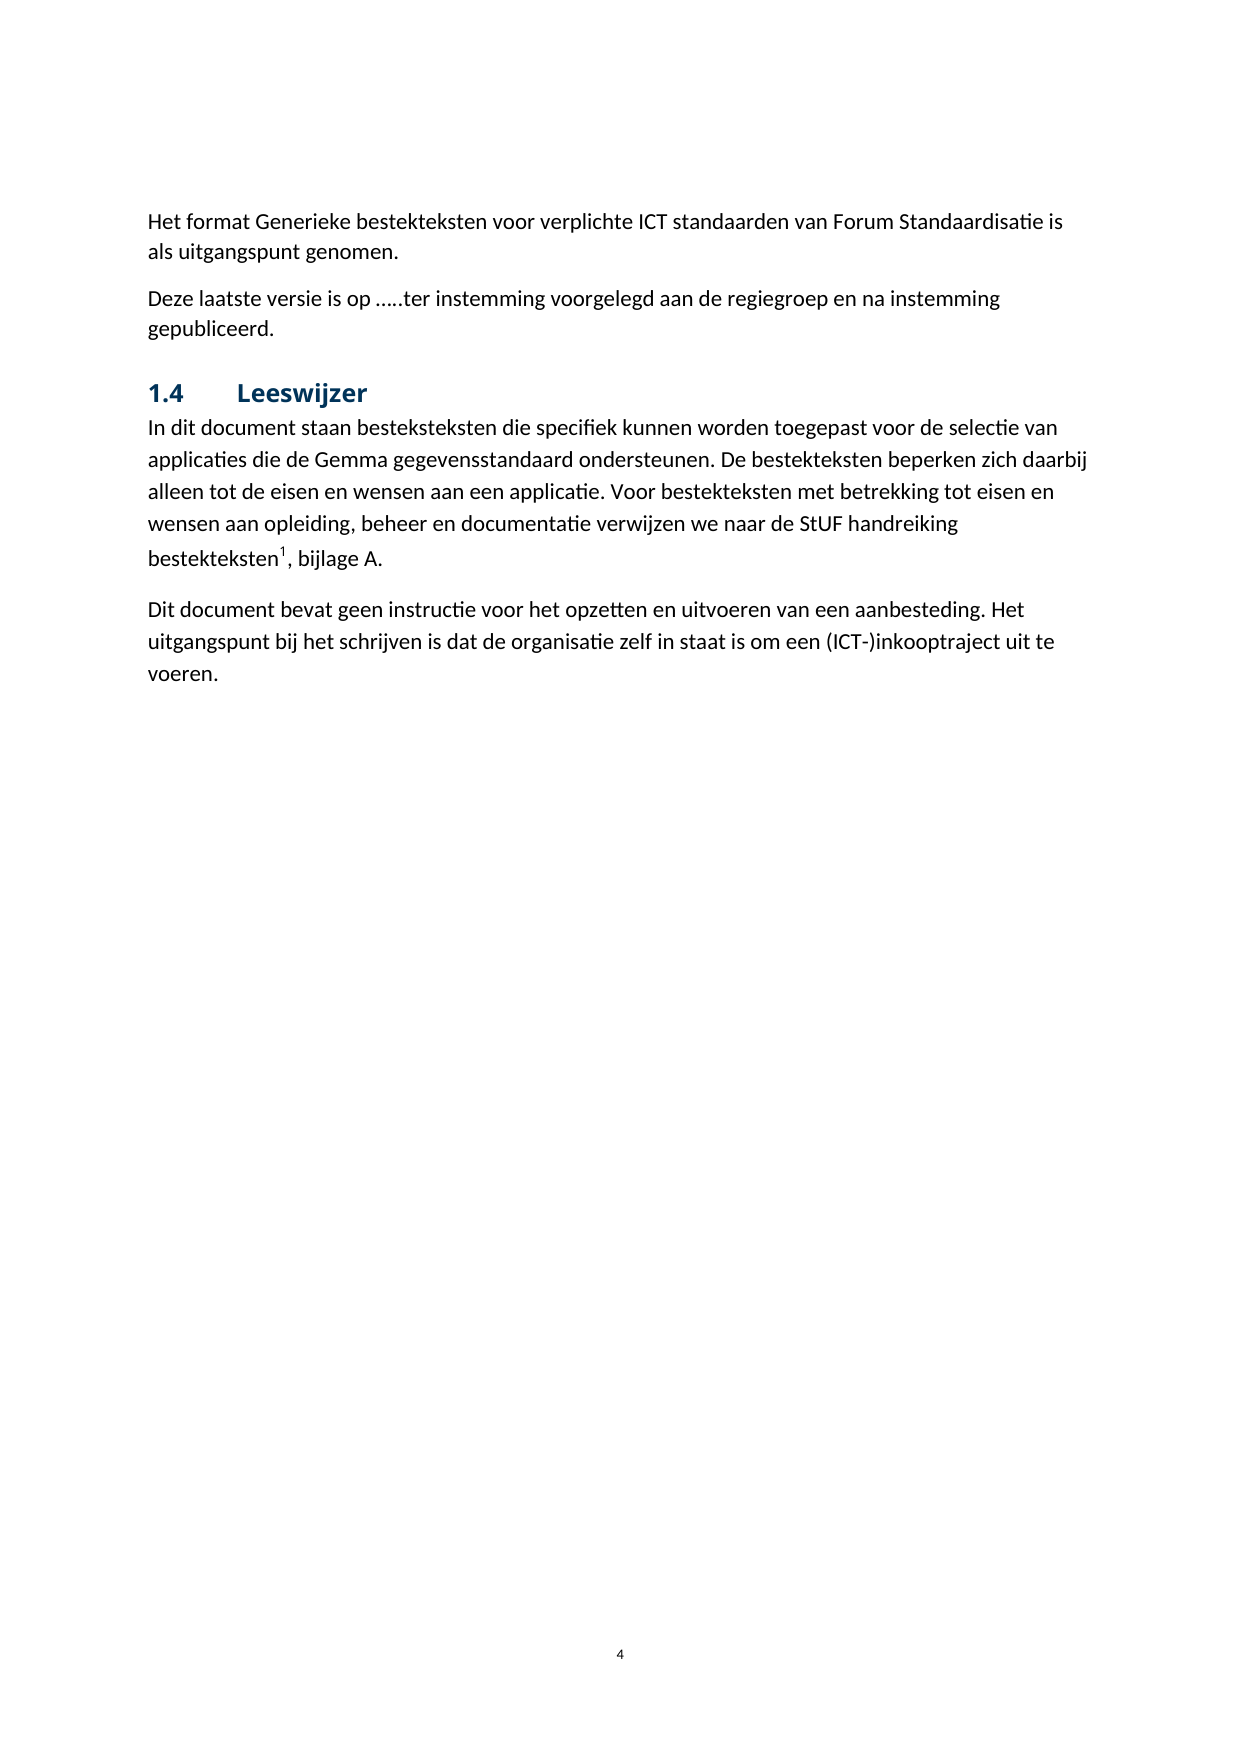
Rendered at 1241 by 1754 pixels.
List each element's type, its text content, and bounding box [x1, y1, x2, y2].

text Dit document bevat geen instructie voor het opzetten en uitvoeren van een aanbesteding. Het uitgangspunt bij het schrijven is dat de organisatie zelf in staat is om een (ICT-)inkooptraject uit te voeren. [148, 595, 1092, 687]
subtitle Leeswijzer [148, 361, 1092, 413]
text Deze laatste versie is op …..ter instemming voorgelegd aan de regiegroep en na instemming gepubliceerd. [148, 284, 1092, 342]
text Het format Generieke bestekteksten voor verplichte ICT standaarden van Forum Standaardisatie is als uitgangspunt genomen. [148, 207, 1092, 265]
text In dit document staan besteksteksten die specifiek kunnen worden toegepast voor de selectie van applicaties die de Gemma gegevensstandaard ondersteunen. De bestekteksten beperken zich daarbij alleen tot de eisen en wensen aan een applicatie. Voor bestekteksten met betrekking tot eisen en wensen aan opleiding, beheer en documentatie verwijzen we naar de StUF handreiking bestekteksten1, bijlage A. [148, 413, 1092, 573]
